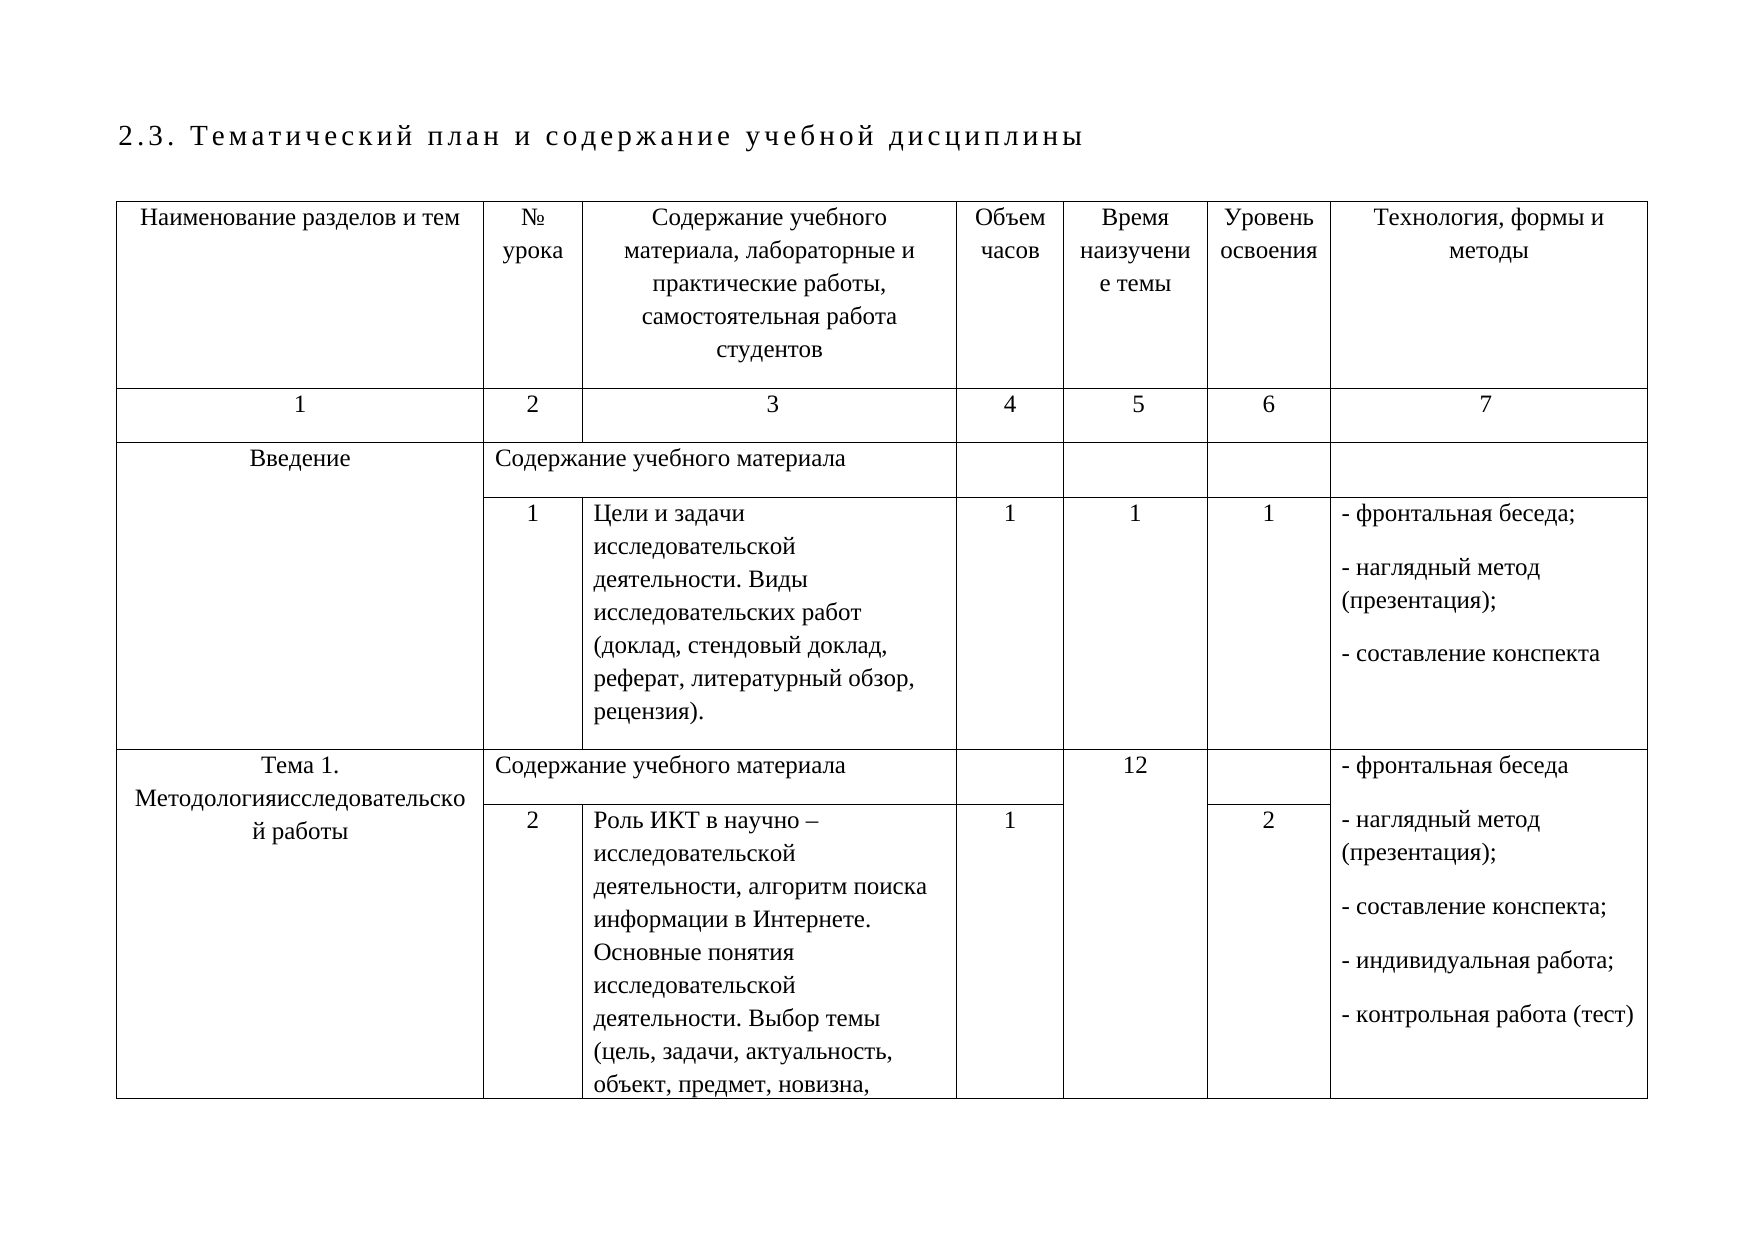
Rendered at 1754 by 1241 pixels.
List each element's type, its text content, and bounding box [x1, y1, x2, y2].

table_cell 1 [1064, 498, 1207, 749]
table_cell 12 [1064, 750, 1207, 1098]
table_cell [957, 443, 1063, 497]
table_header Уровень освоения [1208, 202, 1330, 388]
table_cell [1208, 443, 1330, 497]
table_header Технология, формы и методы [1331, 202, 1647, 388]
table_header Объем часов [957, 202, 1063, 388]
table_cell - фронтальная беседа; - наглядный метод (презентация); - составление конспекта [1331, 498, 1647, 749]
table_header Время наизучение темы [1064, 202, 1207, 388]
table_header Наименование разделов и тем [117, 202, 483, 388]
table_cell [1208, 750, 1330, 804]
table_cell 1 [957, 805, 1063, 1098]
table_cell 1 [1208, 498, 1330, 749]
table_cell Содержание учебного материала [484, 443, 956, 497]
table_cell 4 [957, 389, 1063, 442]
table_cell [1064, 443, 1207, 497]
table_cell 6 [1208, 389, 1330, 442]
table_cell [1331, 443, 1647, 497]
table_cell 5 [1064, 389, 1207, 442]
table_cell Цели и задачи исследовательской деятельности. Виды исследовательских работ (доклад, стендовый доклад, реферат, литературный обзор, рецензия). [583, 498, 956, 749]
table_header Содержание учебного материала, лабораторные и практические работы, самостоятельная работа студентов [583, 202, 956, 388]
table_cell 3 [583, 389, 956, 442]
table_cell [583, 805, 956, 1098]
text 2.3. Тематический план и содержание учебной дисциплины [118, 118, 1636, 152]
table_cell 7 [1331, 389, 1647, 442]
table_cell - фронтальная беседа - наглядный метод (презентация); - составление конспекта; - индивидуальная работа; - контрольная работа (тест) [1331, 750, 1647, 1098]
table_cell 2 [484, 389, 582, 442]
table_header № урока [484, 202, 582, 388]
table_cell [957, 750, 1063, 804]
table_cell 2 [1208, 805, 1330, 1098]
table_cell 2 [484, 805, 582, 1098]
table_cell Тема 1. Методологияисследовательской работы [117, 750, 483, 1098]
table_cell Содержание учебного материала [484, 750, 956, 804]
table_cell 1 [484, 498, 582, 749]
table_cell 1 [117, 389, 483, 442]
table_cell 1 [957, 498, 1063, 749]
table_cell Введение [117, 443, 483, 749]
